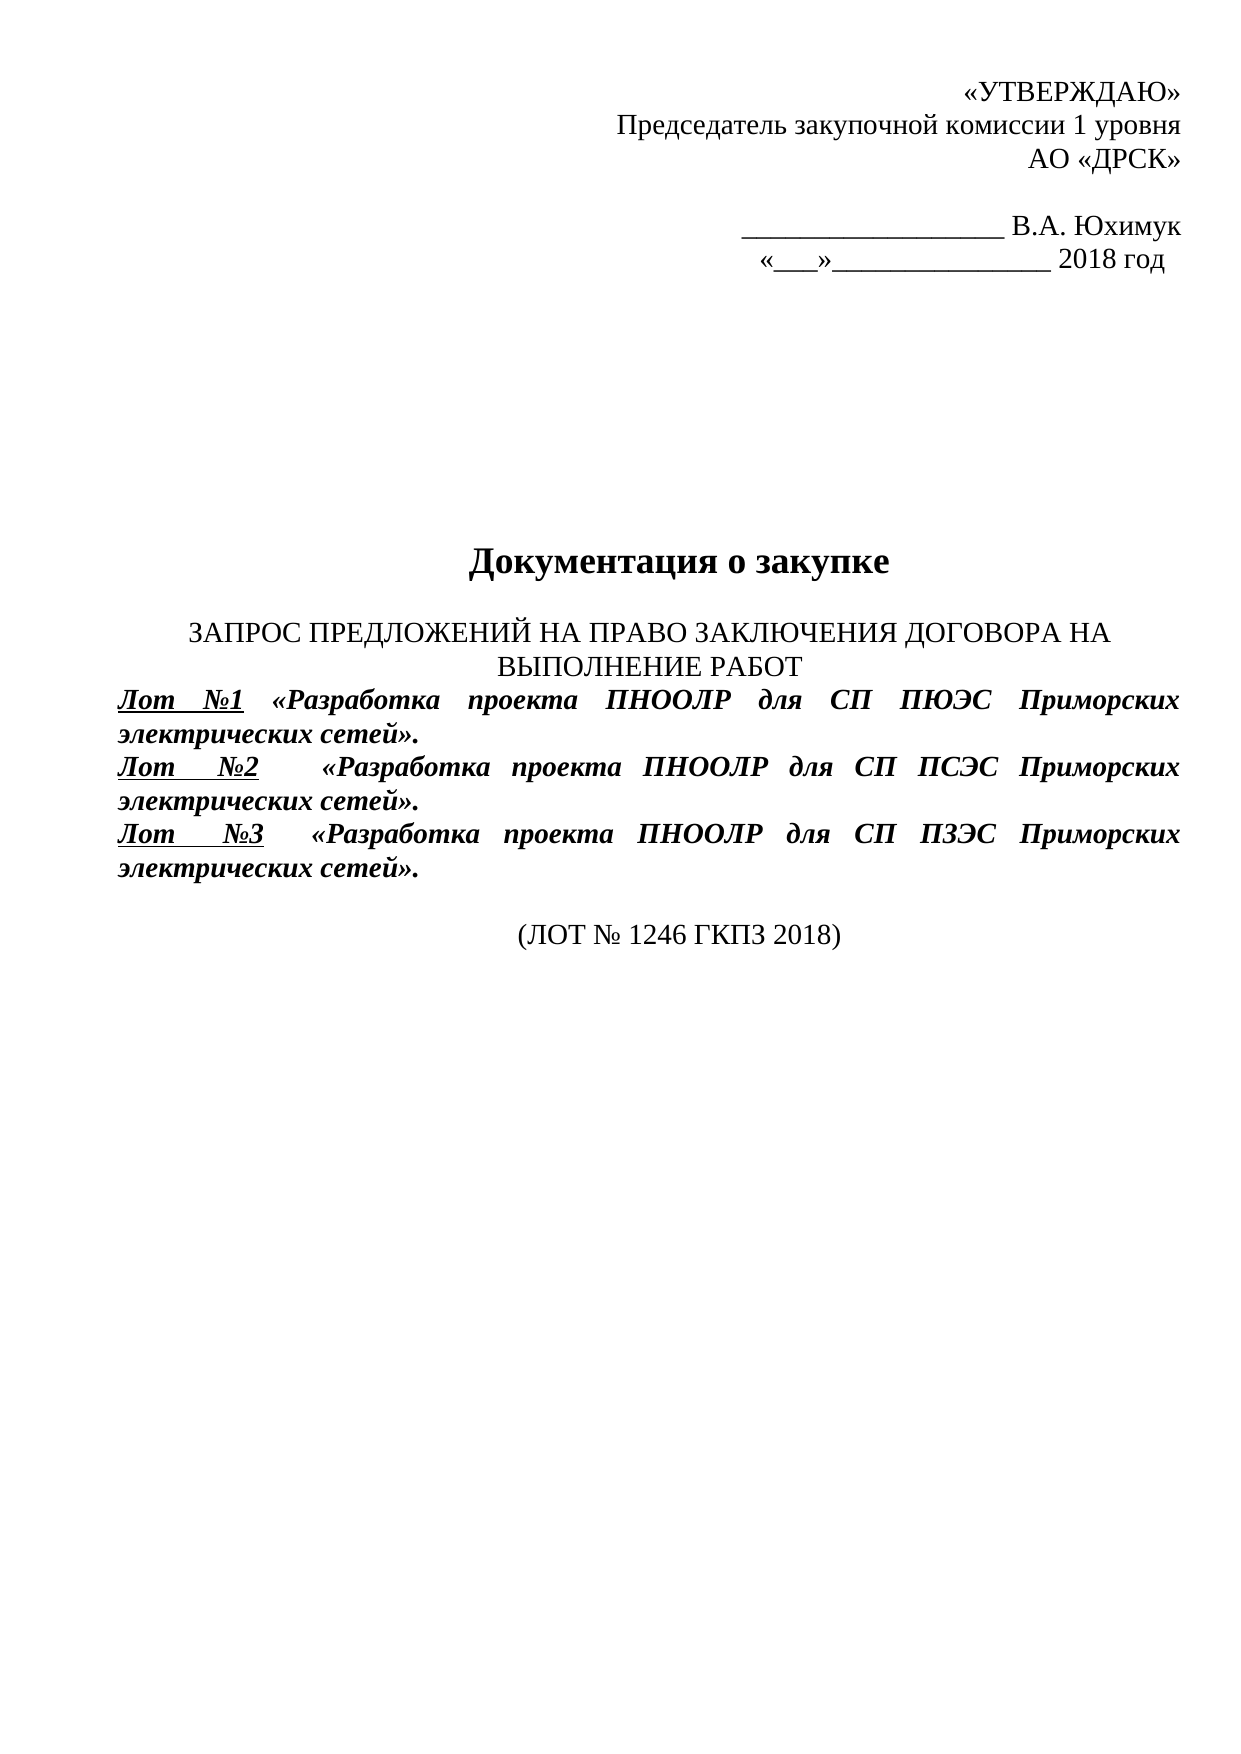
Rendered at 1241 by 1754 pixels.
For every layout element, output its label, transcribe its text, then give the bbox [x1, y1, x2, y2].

text Лот №3 «Разработка проекта ПНООЛР для СП ПЗЭС Приморских электрических сетей». [118, 817, 1181, 884]
text «УТВЕРЖДАЮ» [604, 74, 1181, 107]
text (ЛОТ № 1246 ГКПЗ 2018) [118, 917, 1181, 951]
text «___»_______________ 2018 год [604, 242, 1181, 275]
text __________________ В.А. Юхимук [604, 208, 1181, 242]
text Председатель закупочной комиссии 1 уровня АО «ДРСК» [604, 107, 1181, 174]
text Запрос предложений НА ПРАВО ЗАКЛЮЧЕНИЯ ДОГОВОРА НА ВЫПОЛНЕНИЕ РАБОТ [118, 615, 1181, 682]
text Лот №1 «Разработка проекта ПНООЛР для СП ПЮЭС Приморских электрических сетей». [118, 682, 1181, 749]
text Лот №2 «Разработка проекта ПНООЛР для СП ПСЭС Приморских электрических сетей». [118, 749, 1181, 817]
text Документация о закупке [118, 539, 1181, 582]
